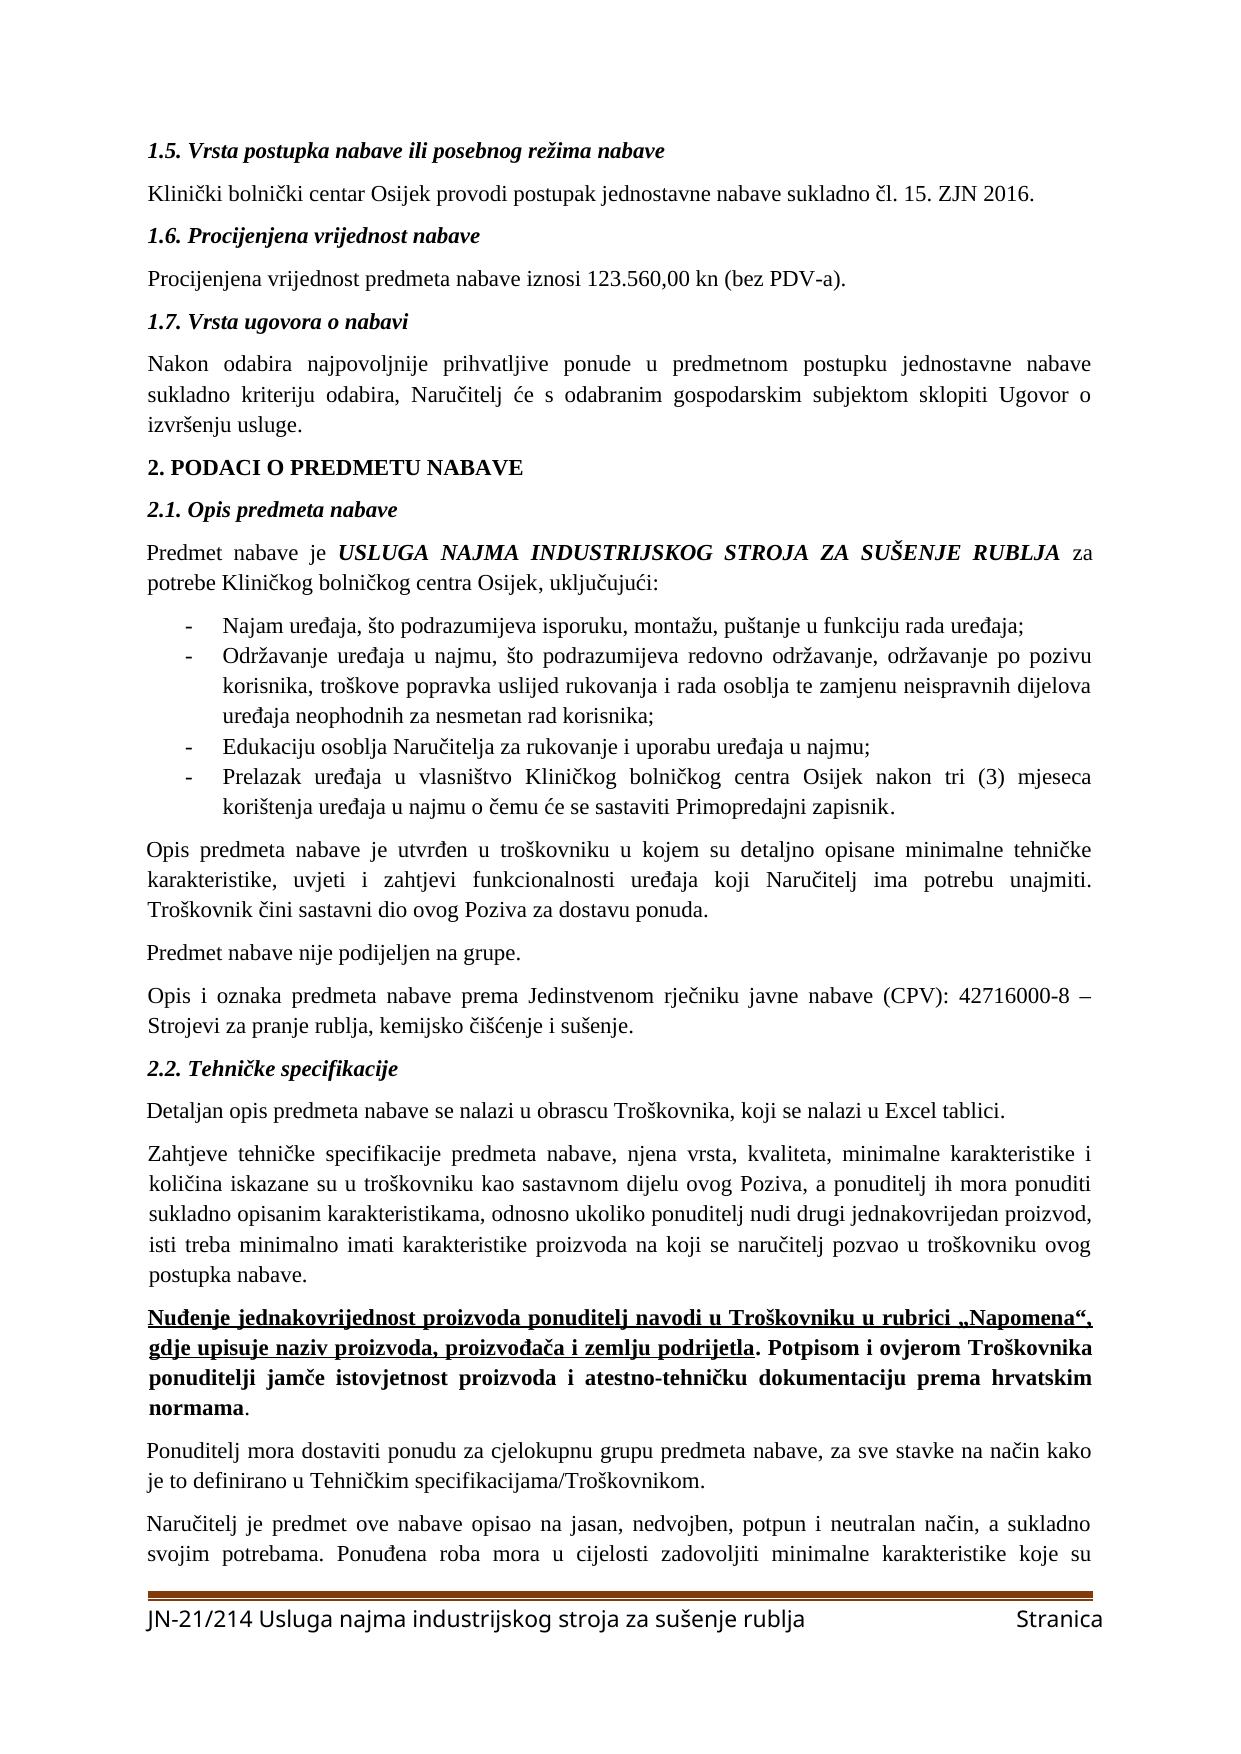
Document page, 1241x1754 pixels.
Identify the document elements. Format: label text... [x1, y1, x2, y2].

text Nuđenje jednakovrijednost proizvoda ponuditelj navodi u Troškovniku u rubrici „Napomena“, gdje upisuje naziv proizvoda, proizvođača i zemlju podrijetla. Potpisom i ovjerom Troškovnika ponuditelji jamče istovjetnost proizvoda i atestno-tehničku dokumentaciju prema hrvatskim normama. [147, 1327, 1093, 1421]
text Nuđenje jednakovrijednost proizvoda ponuditelj navodi u Troškovniku u rubrici „Napomena“, gdje upisuje naziv proizvoda, proizvođača i zemlju podrijetla. Potpisom i ovjerom Troškovnika ponuditelji jamče istovjetnost proizvoda i atestno-tehničku dokumentaciju prema hrvatskim normama. [147, 1303, 1093, 1326]
text Zahtjeve tehničke specifikacije predmeta nabave, njena vrsta, kvaliteta, minimalne karakteristike i količina iskazane su u troškovniku kao sastavnom dijelu ovog Poziva, a ponuditelj ih mora ponuditi sukladno opisanim karakteristikama, odnosno ukoliko ponuditelj nudi drugi jednakovrijedan proizvod, isti treba minimalno imati karakteristike proizvoda na koji se naručitelj pozvao u troškovniku ovog postupka nabave. [147, 1140, 1093, 1287]
subtitle 2.1. Opis predmeta nabave [147, 496, 1093, 523]
text Klinički bolnički centar Osijek provodi postupak jednostavne nabave sukladno čl. 15. ZJN 2016. [147, 179, 1093, 206]
subtitle 1.6. Procijenjena vrijednost nabave [147, 222, 1093, 249]
list Edukaciju osoblja Naručitelja za rukovanje i uporabu uređaja u najmu; [185, 733, 1093, 759]
subtitle 1.7. Vrsta ugovora o nabavi [147, 308, 1093, 334]
subtitle 2. PODACI O PREDMETU NABAVE [147, 453, 1092, 480]
text Procijenjena vrijednost predmeta nabave iznosi 123.560,00 kn (bez PDV-a). [147, 265, 1093, 291]
list Prelazak uređaja u vlasništvo Kliničkog bolničkog centra Osijek nakon tri (3) mjeseca korištenja uređaja u najmu o čemu će se sastaviti Primopredajni zapisnik. [185, 763, 1093, 819]
text Predmet nabave je USLUGA NAJMA INDUSTRIJSKOG STROJA ZA SUŠENJE RUBLJA za potrebe Kliničkog bolničkog centra Osijek, uključujući: [146, 539, 1093, 596]
list Najam uređaja, što podrazumijeva isporuku, montažu, puštanje u funkciju rada uređaja; [185, 612, 1093, 638]
text Ponuditelj mora dostaviti ponudu za cjelokupnu grupu predmeta nabave, za sve stavke na način kako je to definirano u Tehničkim specifikacijama/Troškovnikom. [146, 1437, 1093, 1493]
subtitle 1.5. Vrsta postupka nabave ili posebnog režima nabave [147, 137, 1093, 163]
list Održavanje uređaja u najmu, što podrazumijeva redovno održavanje, održavanje po pozivu korisnika, troškove popravka uslijed rukovanja i rada osoblja te zamjenu neispravnih dijelova uređaja neophodnih za nesmetan rad korisnika; [185, 642, 1093, 729]
text Detaljan opis predmeta nabave se nalazi u obrascu Troškovnika, koji se nalazi u Excel tablici. [146, 1097, 1093, 1124]
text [146, 1510, 1093, 1566]
text Opis predmeta nabave je utvrđen u troškovniku u kojem su detaljno opisane minimalne tehničke karakteristike, uvjeti i zahtjevi funkcionalnosti uređaja koji Naručitelj ima potrebu unajmiti. Troškovnik čini sastavni dio ovog Poziva za dostavu ponuda. [146, 836, 1093, 923]
text Opis i oznaka predmeta nabave prema Jedinstvenom rječniku javne nabave (CPV): 42716000-8 – Strojevi za pranje rublja, kemijsko čišćenje i sušenje. [147, 982, 1093, 1038]
subtitle 2.2. Tehničke specifikacije [147, 1054, 1093, 1081]
text Predmet nabave nije podijeljen na grupe. [146, 939, 1093, 965]
text Nakon odabira najpovoljnije prihvatljive ponude u predmetnom postupku jednostavne nabave sukladno kriteriju odabira, Naručitelj će s odabranim gospodarskim subjektom sklopiti Ugovor o izvršenju usluge. [147, 350, 1093, 437]
